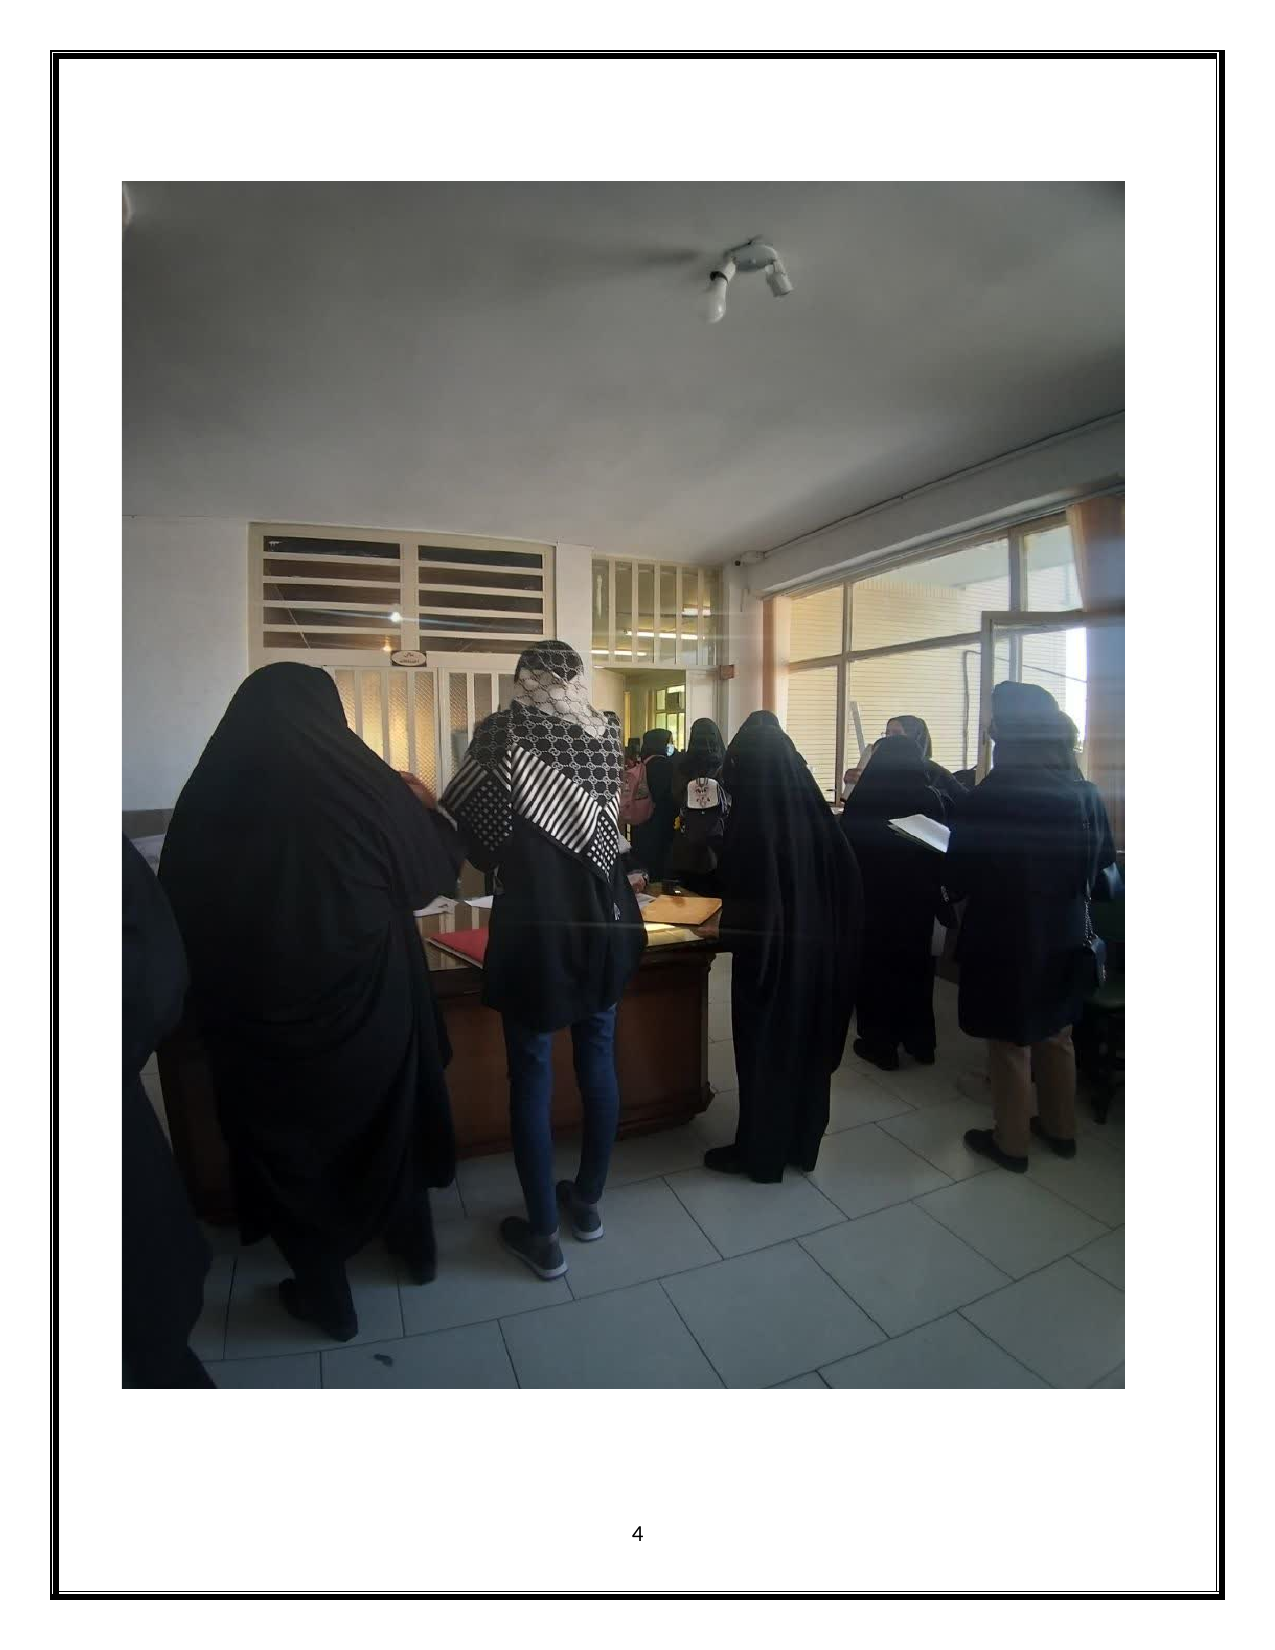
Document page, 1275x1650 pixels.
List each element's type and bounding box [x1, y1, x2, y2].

picture [121, 181, 1125, 1389]
